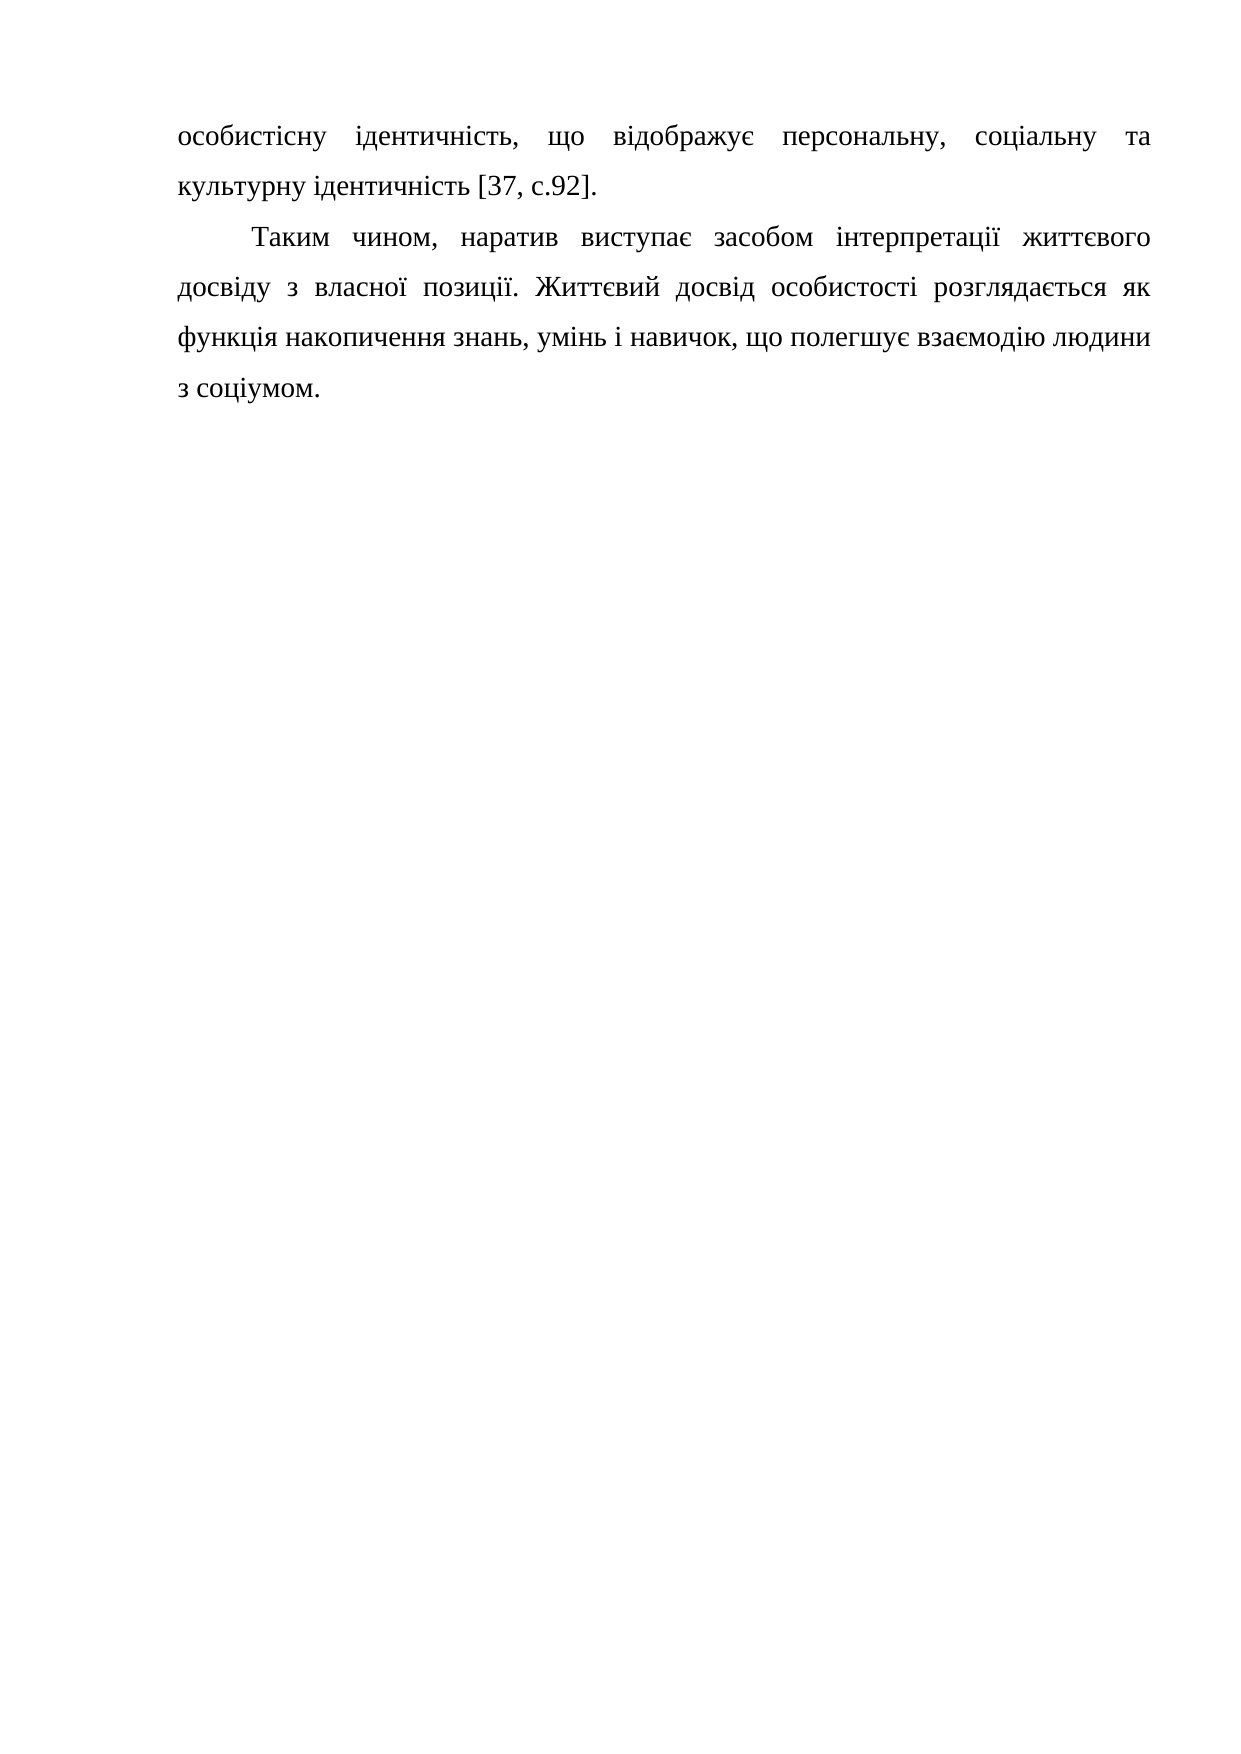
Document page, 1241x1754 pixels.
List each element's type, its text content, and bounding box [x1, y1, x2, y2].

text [177, 118, 1152, 202]
text Таким чином, наратив виступає засобом інтерпретації життєвого досвіду з власної позиції. Життєвий досвід особистості розглядається як функція накопичення знань, умінь і навичок, що полегшує взаємодію людини з соціумом. [177, 219, 1152, 403]
